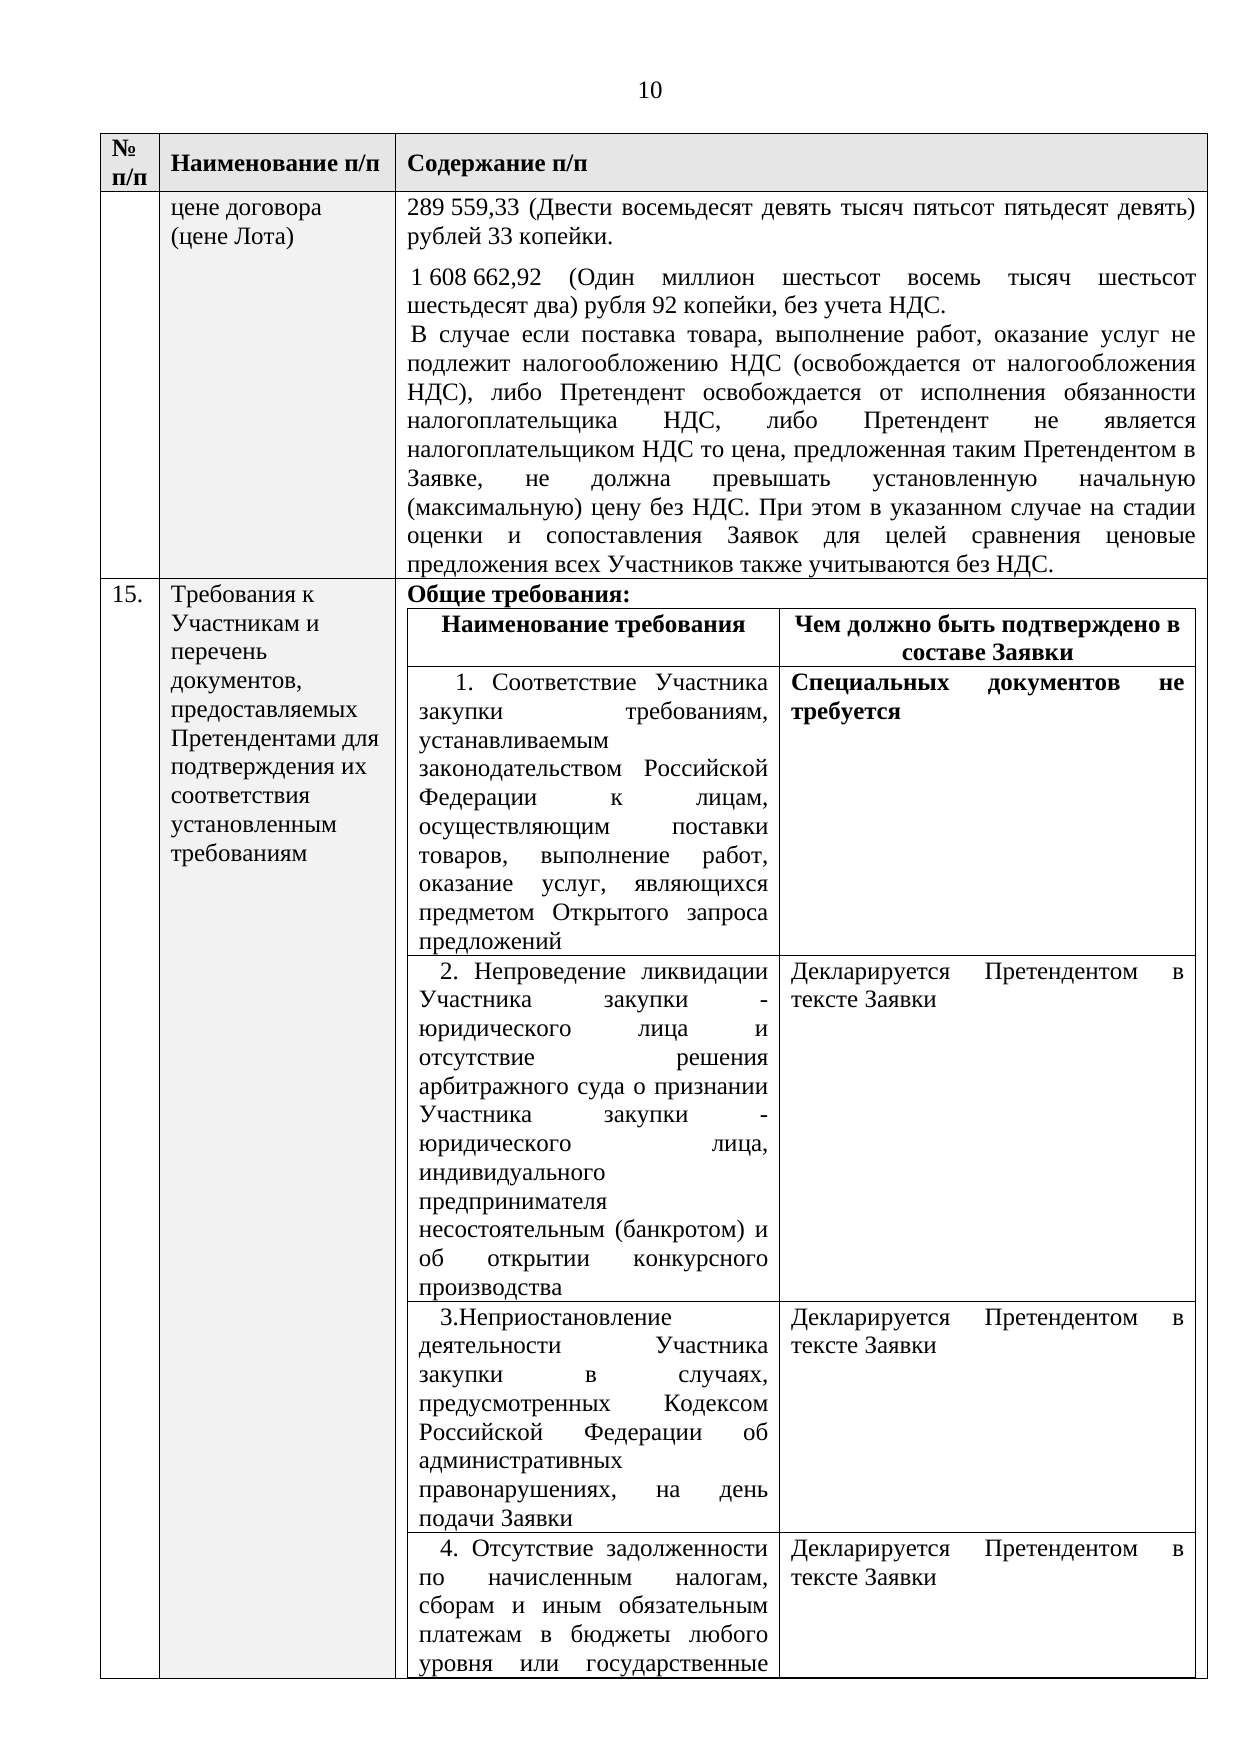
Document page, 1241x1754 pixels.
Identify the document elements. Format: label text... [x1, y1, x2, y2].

table_header Наименование п/п [160, 134, 395, 191]
table_cell [101, 579, 159, 1678]
table_header № п/п [101, 134, 159, 191]
table_header Содержание п/п [396, 134, 1207, 191]
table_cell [160, 579, 395, 1678]
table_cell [160, 192, 395, 578]
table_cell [396, 192, 1207, 578]
table_cell [101, 192, 159, 578]
